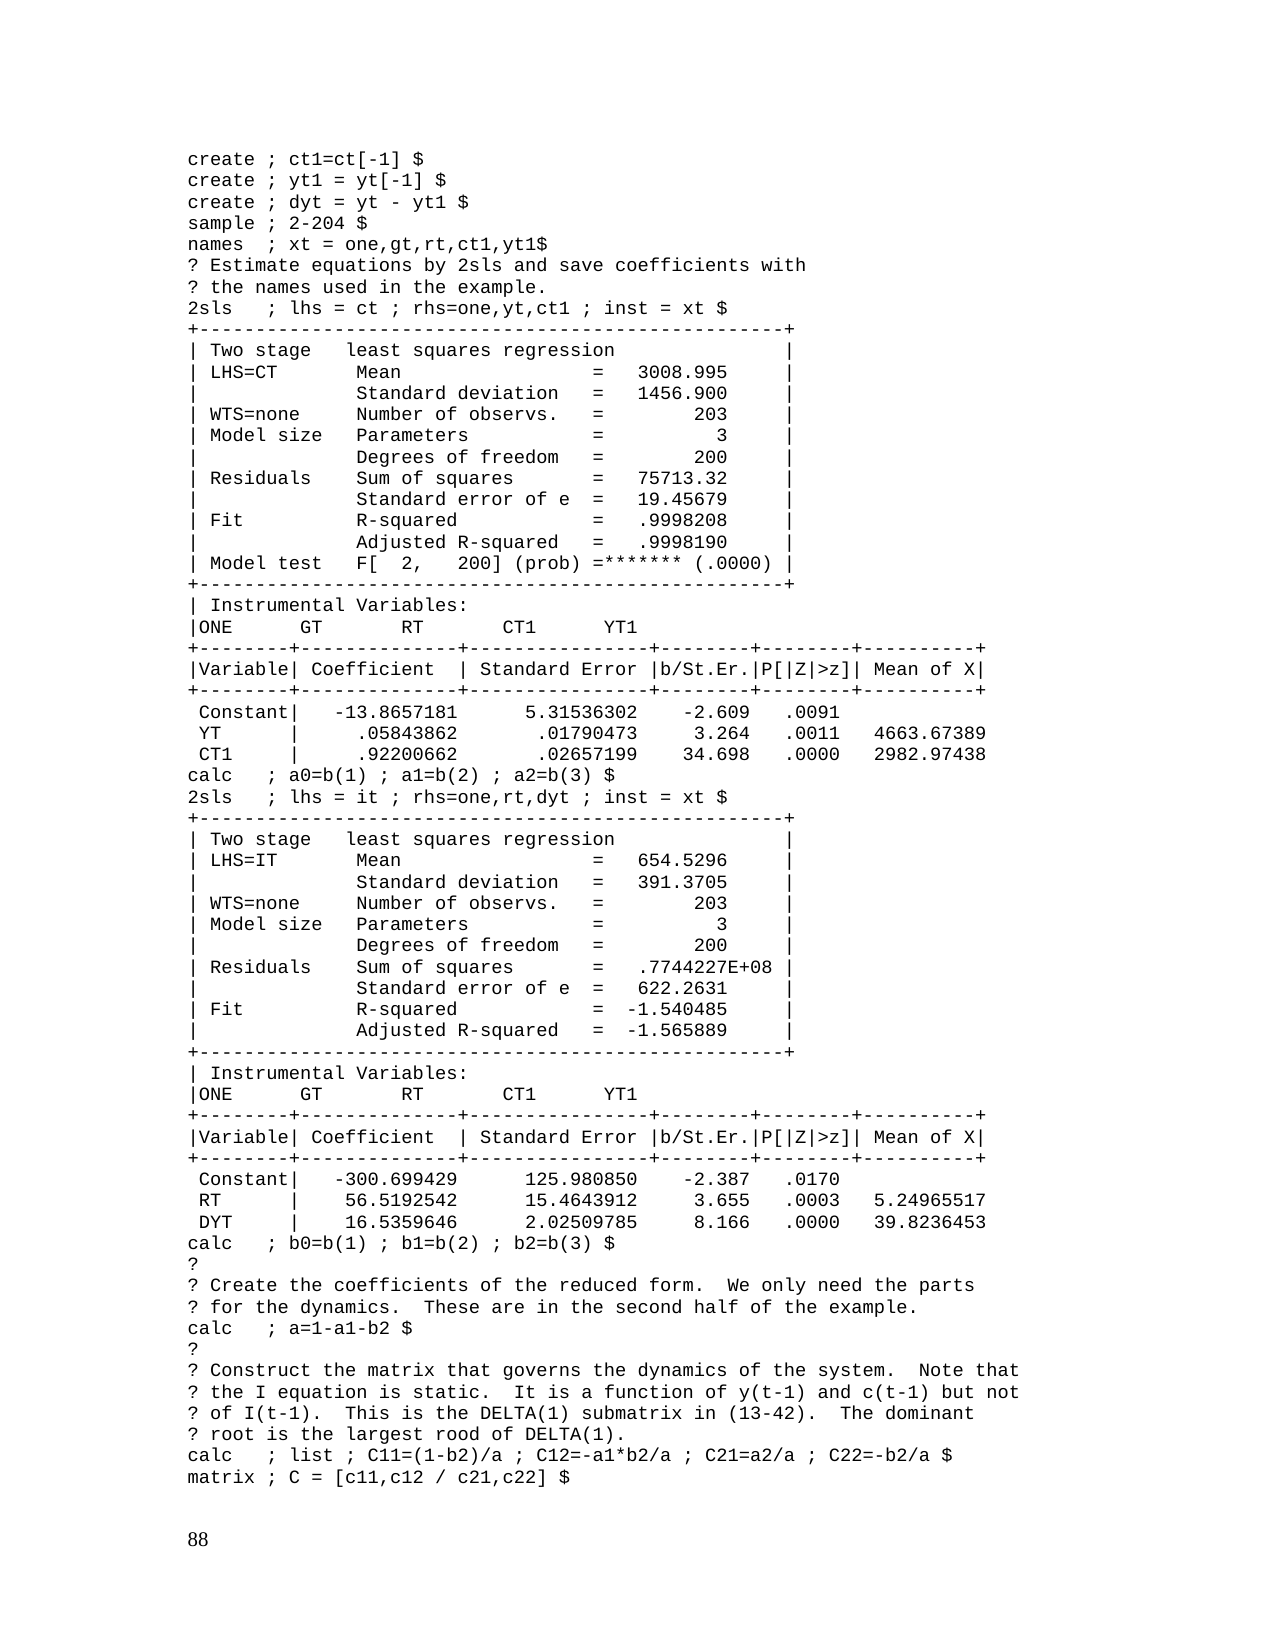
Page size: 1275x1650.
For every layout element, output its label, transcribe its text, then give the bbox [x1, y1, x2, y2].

text | Instrumental Variables: [187, 1064, 1087, 1085]
text +--------+--------------+----------------+--------+--------+----------+ [187, 639, 1087, 660]
text ? Create the coefficients of the reduced form. We only need the parts [187, 1276, 1087, 1297]
text DYT | 16.5359646 2.02509785 8.166 .0000 39.8236453 [187, 1212, 1087, 1234]
text calc ; b0=b(1) ; b1=b(2) ; b2=b(3) $ [187, 1234, 1087, 1255]
text | Model test F[ 2, 200] (prob) =******* (.0000) | [187, 554, 1087, 575]
text Constant| -300.699429 50 -2.387 .0170 [187, 1170, 1087, 1191]
text +----------------------------------------------------+ [187, 1042, 1087, 1064]
text | Standard error of e = 19.45679 | [187, 490, 1087, 511]
text |Variable| Coefficient | Standard Error |b/St.Er.|P[|Z|>z]| Mean of X| [187, 1127, 1087, 1149]
text 2sls ; lhs = it ; rhs=one,rt,dyt ; inst = xt $ [187, 787, 1087, 809]
text ? for the dynamics. These are in the second half of the example. [187, 1297, 1087, 1319]
text ? root is the largest rood of DELTA(1). [187, 1425, 1087, 1446]
text | GT RT CT1 YT1 [187, 617, 1087, 639]
text calc ; a0=b(1) ; a1=b(2) ; a2=b(3) $ [187, 766, 1087, 787]
text | Fit R-squared = .9998208 | [187, 511, 1087, 532]
text | Standard deviation = | [187, 872, 1087, 894]
text +----------------------------------------------------+ [187, 809, 1087, 830]
text | Fit R-squared = -1.540485 | [187, 1000, 1087, 1021]
text | Standard error of e = | [187, 979, 1087, 1000]
text sample ; 2-204 $ [187, 214, 1087, 235]
text ? the names used in the example. [187, 277, 1087, 299]
text ? Estimate equations by 2sls and save coefficients with [187, 256, 1087, 277]
text 2sls ; lhs = ct ; rhs=one,yt,ct1 ; inst = xt $ [187, 299, 1087, 320]
text |Variable| Coefficient | Standard Error |b/St.Er.|P[|Z|>z]| Mean of X| [187, 660, 1087, 681]
text ? [187, 1340, 1087, 1361]
text create ; dyt = yt - yt1 $ [187, 192, 1087, 214]
text | Degrees of freedom = 200 | [187, 936, 1087, 957]
text ? [187, 1255, 1087, 1276]
text | Instrumental Variables: [187, 596, 1087, 617]
text names ; xt = one,gt,rt,ct1,yt1$ [187, 235, 1087, 256]
text | Residuals Sum of squares = .7744227E+08 | [187, 957, 1087, 979]
text CT1 | .92200662 .02657199 34.698 .0000 2982.97438 [187, 745, 1087, 766]
text calc ; a=1-a1-b2 $ [187, 1319, 1087, 1340]
text ? of I(t-1). This is the DELTA(1) submatrix in (13-42). The dominant [187, 1404, 1087, 1425]
text +--------+--------------+----------------+--------+--------+----------+ [187, 1106, 1087, 1127]
text RT | 56.5192542 15.4643912 3.655 .0003 5.24965517 [187, 1191, 1087, 1212]
text | Model size Parameters = 3 | [187, 426, 1087, 447]
text +----------------------------------------------------+ [187, 575, 1087, 596]
text create ; yt1 = yt[-1] $ [187, 171, 1087, 192]
text | =none Number of observs. = 203 | [187, 894, 1087, 915]
text | GT RT CT1 YT1 [187, 1085, 1087, 1106]
text calc ; list ; C11=(1-b2)/a ; C12=-a1*b2/a ; C21=a2/a ; C22=-b2/a $ [187, 1446, 1087, 1467]
text | Adjusted R-squared = -1.565889 | [187, 1021, 1087, 1042]
text ? the I equation is static. It is a function of y(t-1) and c(t-1) but not [187, 1382, 1087, 1404]
text YT | .05843862 .01790473 3.264 .0011 4663.67389 [187, 724, 1087, 745]
text +--------+--------------+----------------+--------+--------+----------+ [187, 1149, 1087, 1170]
text +----------------------------------------------------+ [187, 320, 1087, 341]
text | Standard deviation = 1456.900 | [187, 384, 1087, 405]
text | Adjusted R-squared = .9998190 | [187, 532, 1087, 554]
text Constant| -13.8657181 5.31536302 -2.609 .0091 [187, 702, 1087, 724]
text | Degrees of freedom = 200 | [187, 447, 1087, 469]
text +--------+--------------+----------------+--------+--------+----------+ [187, 681, 1087, 702]
text | =none Number of observs. = 203 | [187, 405, 1087, 426]
text | Two stage least squares regression | [187, 830, 1087, 851]
text | Residuals Sum of squares = 75713.32 | [187, 469, 1087, 490]
text create ; ct1=ct[-1] $ [187, 150, 1087, 171]
text | LHS=CT Mean = 3008.995 | [187, 362, 1087, 384]
text ? Construct the matrix that governs the dynamics of the system. Note that [187, 1361, 1087, 1382]
text | LHS=IT Mean = | [187, 851, 1087, 872]
text matrix ; C = [c11,c12 / c21,c22] $ [187, 1467, 1087, 1489]
text | Model size Parameters = 3 | [187, 915, 1087, 936]
text | Two stage least squares regression | [187, 341, 1087, 362]
